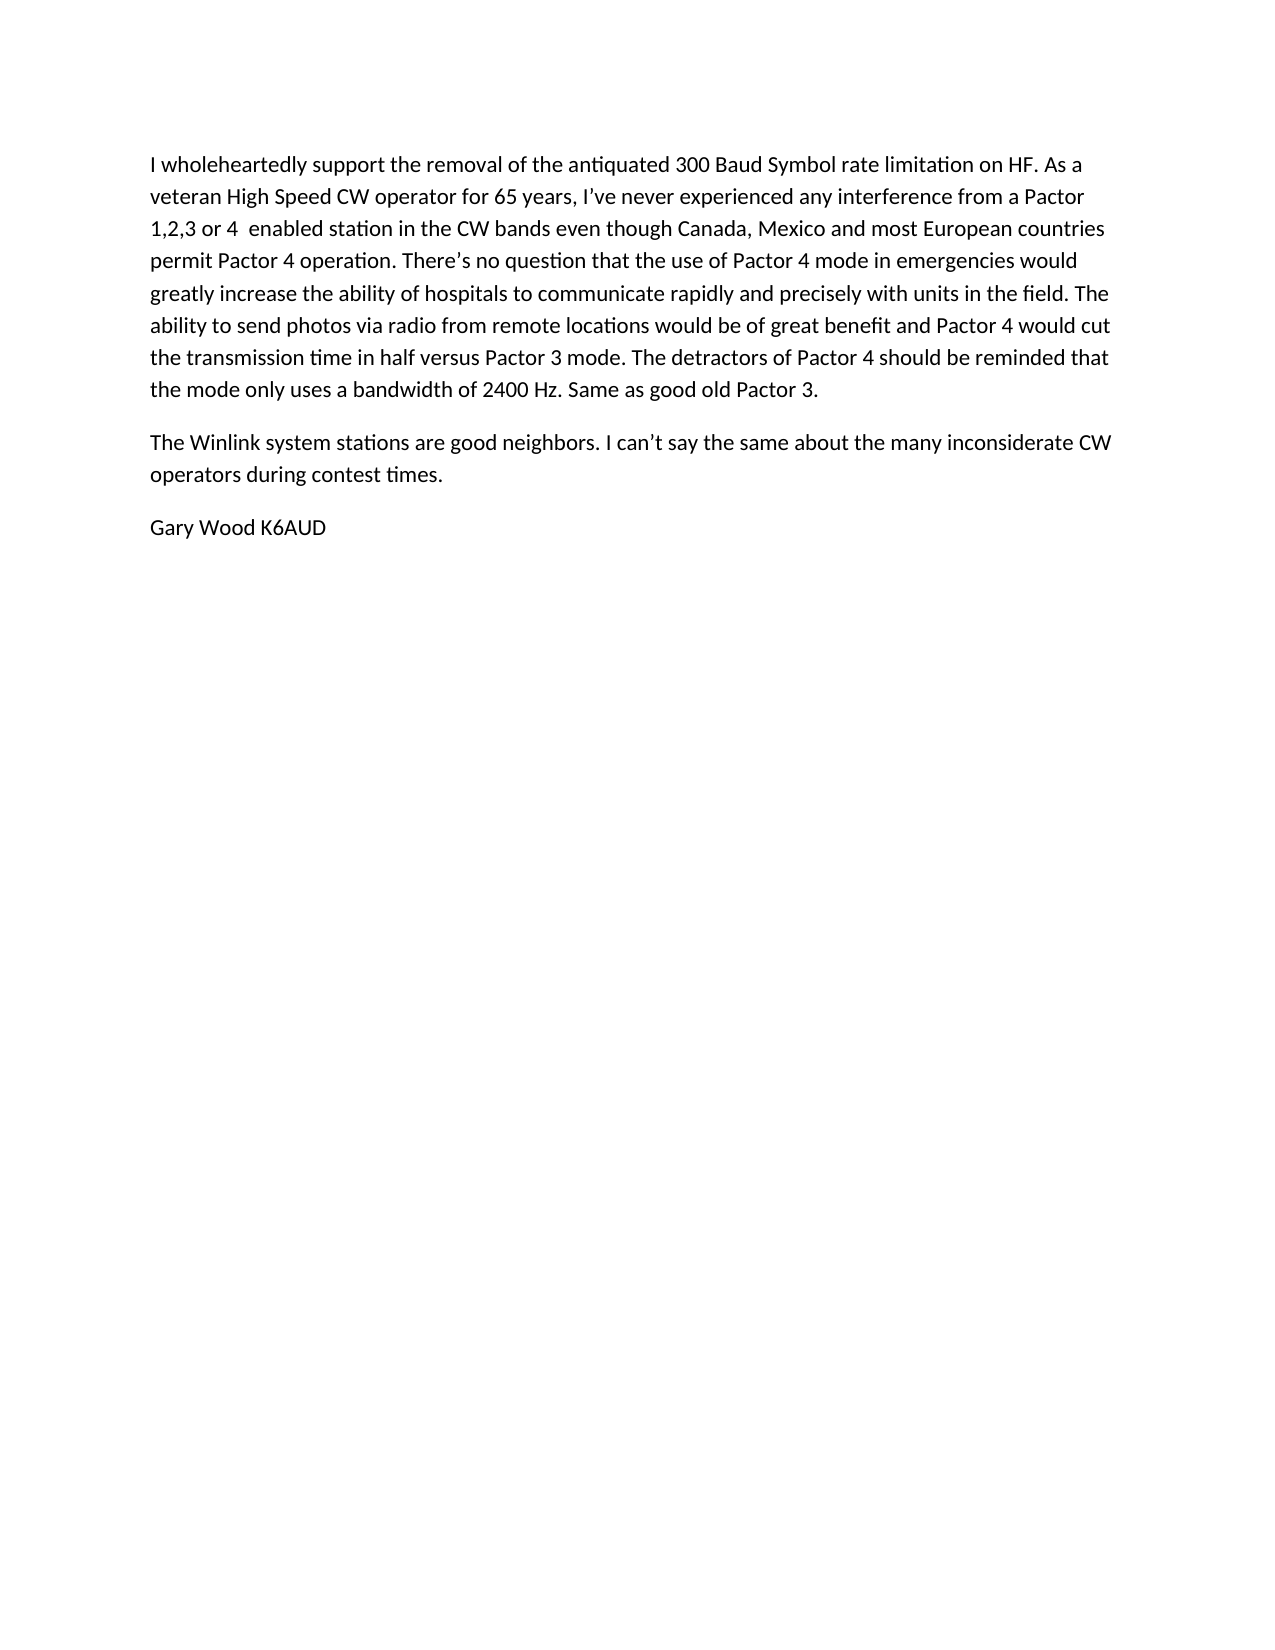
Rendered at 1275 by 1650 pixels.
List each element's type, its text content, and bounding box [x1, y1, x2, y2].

text The Winlink system stations are good neighbors. I can’t say the same about the many inconsiderate CW operators during contest times. [150, 428, 1125, 488]
text I wholeheartedly support the removal of the antiquated 300 Baud Symbol rate limitation on HF. As a veteran High Speed CW operator for 65 years, I’ve never experienced any interference from a Pactor 1,2,3 or 4 enabled station in the CW bands even though Canada, Mexico and most European countries permit Pactor 4 operation. There’s no question that the use of Pactor 4 mode in emergencies would greatly increase the ability of hospitals to communicate rapidly and precisely with units in the field. The ability to send photos via radio from remote locations would be of great benefit and Pactor 4 would cut the transmission time in half versus Pactor 3 mode. The detractors of Pactor 4 should be reminded that the mode only uses a bandwidth of 2400 Hz. Same as good old Pactor 3. [150, 150, 1125, 403]
text Gary Wood K6AUD [150, 513, 1125, 542]
